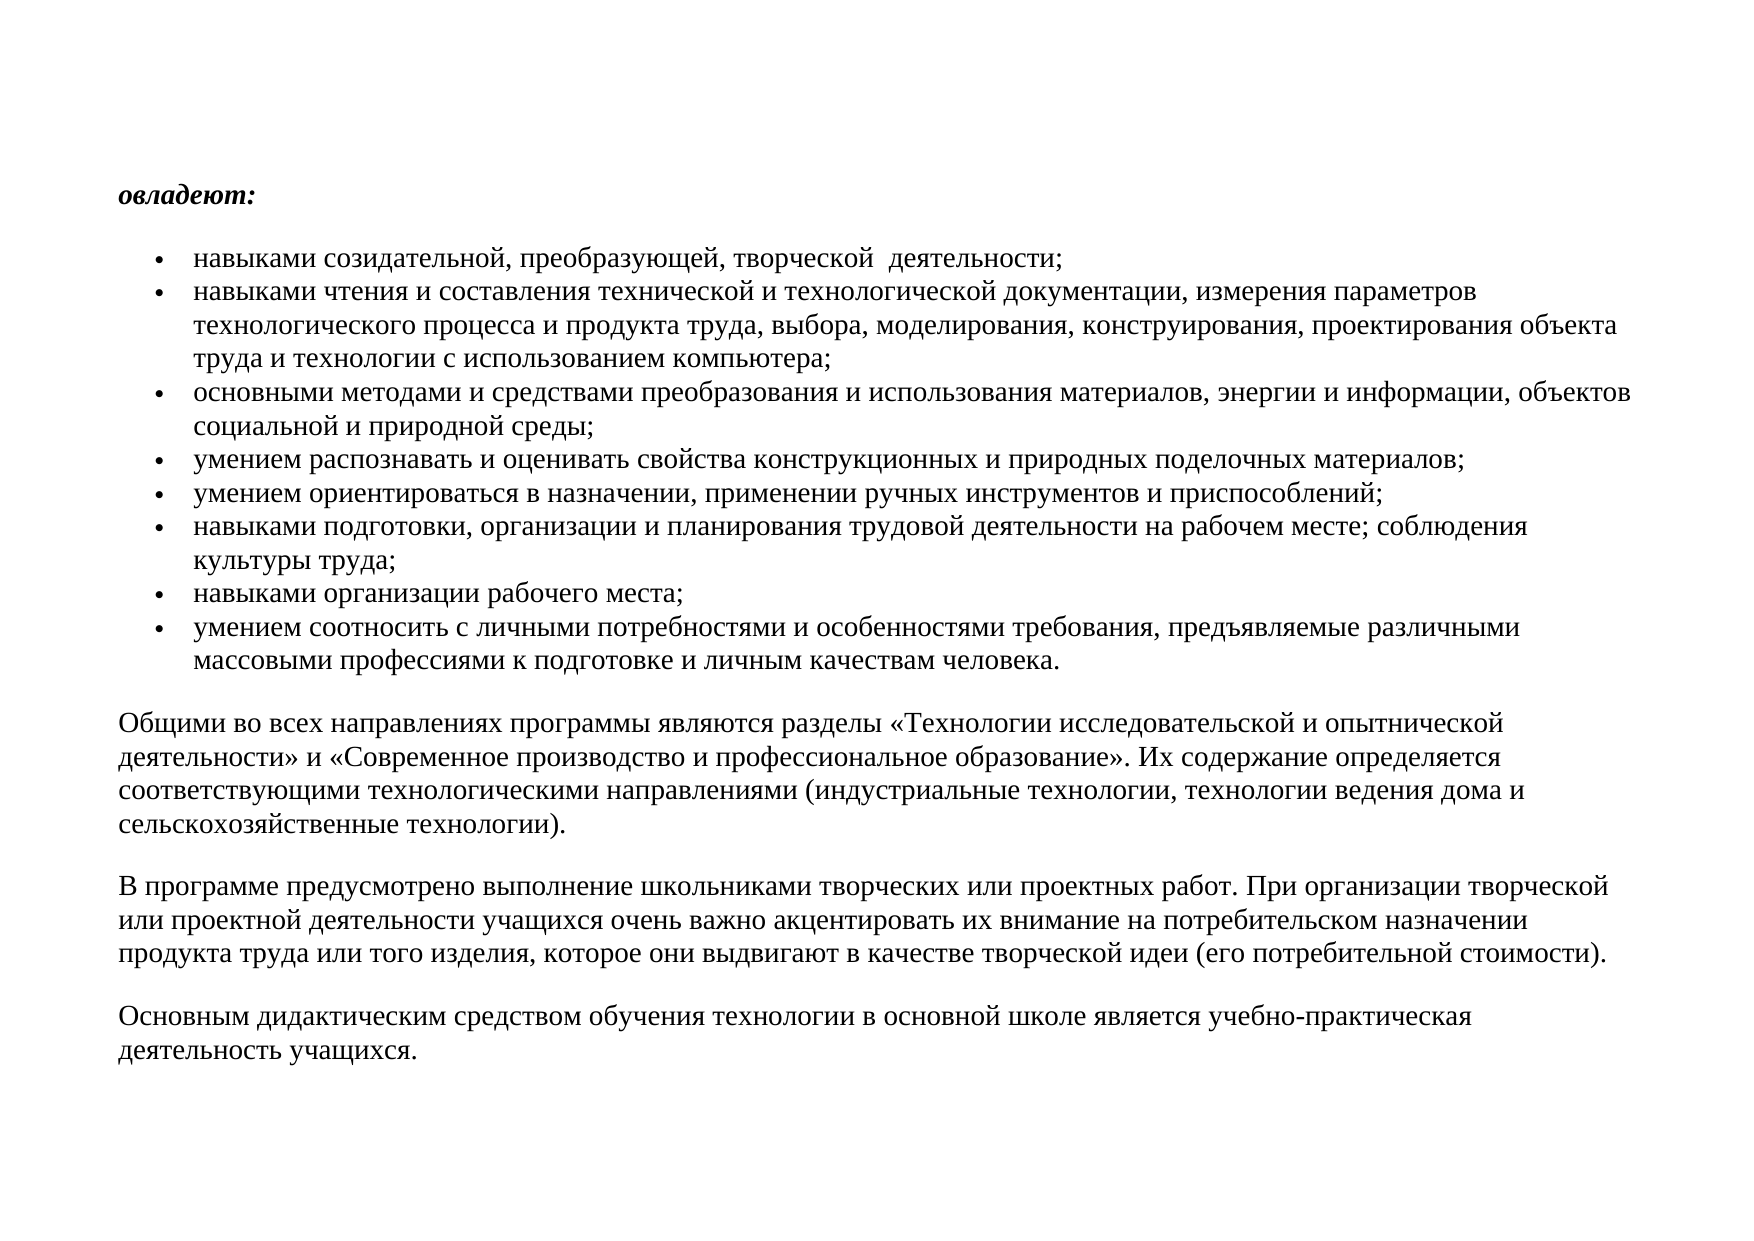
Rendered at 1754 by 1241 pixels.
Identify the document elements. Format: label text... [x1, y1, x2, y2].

text Основным дидактическим средством обучения технологии в основной школе является учебно-практическая деятельность учащихся. [118, 998, 1636, 1065]
list умением ориентироваться в назначении, применении ручных инструментов и приспособлений; [156, 475, 1636, 508]
list навыками чтения и составления технической и технологической документации, измерения параметров технологического процесса и продукта труда, выбора, моделирования, конструирования, проектирования объекта труда и технологии с использованием компьютера; [156, 273, 1636, 374]
list навыками организации рабочего места; [156, 575, 1636, 609]
text овладеют: [118, 177, 1636, 211]
text В программе предусмотрено выполнение школьниками творческих или проектных работ. При организации творческой или проектной деятельности учащихся очень важно акцентировать их внимание на потребительском назначении продукта труда или того изделия, которое они выдвигают в качестве творческой идеи (его потребительной стоимости). [118, 868, 1636, 969]
list умением распознавать и оценивать свойства конструкционных и природных поделочных материалов; [156, 441, 1636, 475]
text Общими во всех направлениях программы являются разделы «Технологии исследовательской и опытнической деятельности» и «Современное производство и профессиональное образование». Их содержание определяется соответствующими технологическими направлениями (индустриальные технологии, технологии ведения дома и сельскохозяйственные технологии). [118, 705, 1636, 839]
list основными методами и средствами преобразования и использования материалов, энергии и информации, объектов социальной и природной среды; [156, 374, 1636, 441]
list навыками созидательной, преобразующей, творческой деятельности; [156, 240, 1636, 273]
list умением соотносить с личными потребностями и особенностями требования, предъявляемые различными массовыми профессиями к подготовке и личным качествам человека. [156, 609, 1636, 676]
list навыками подготовки, организации и планирования трудовой деятельности на рабочем месте; соблюдения культуры труда; [156, 508, 1636, 575]
